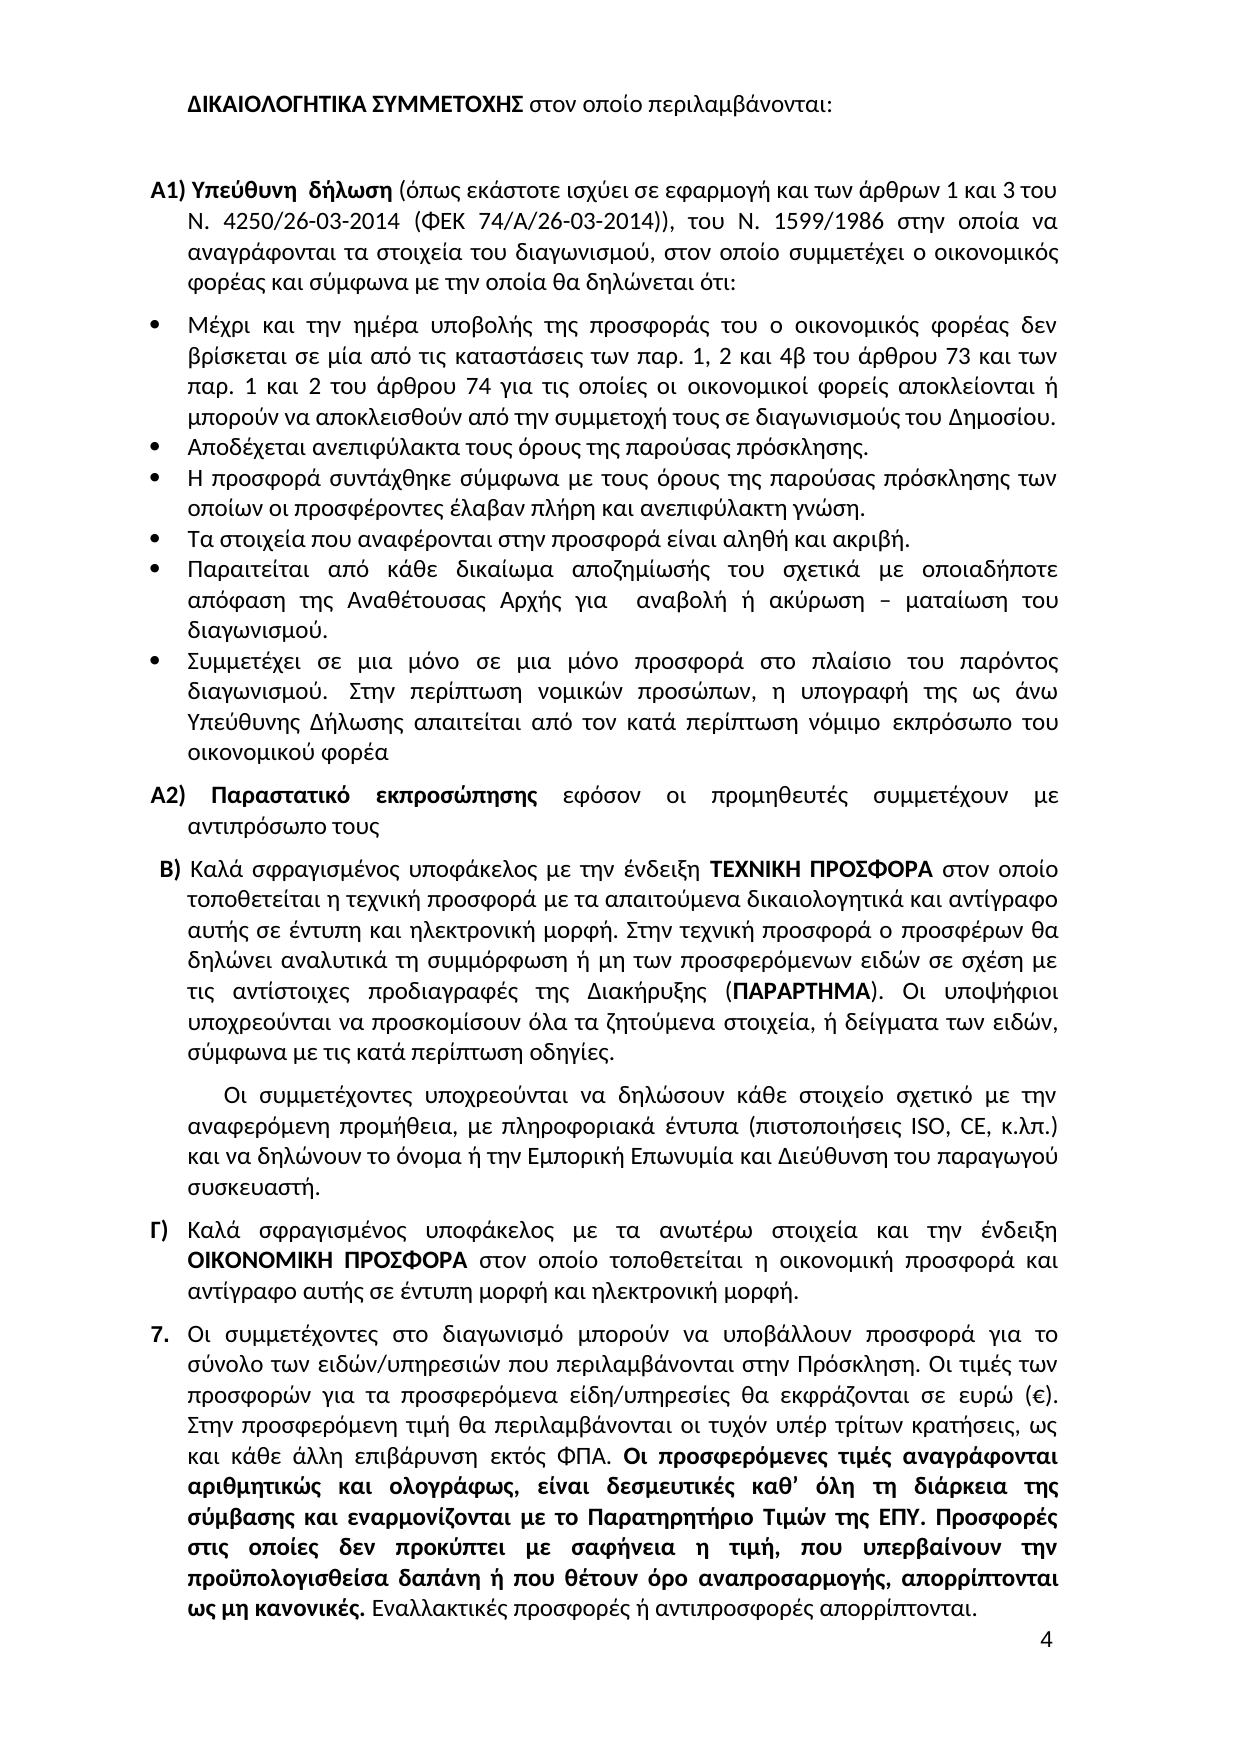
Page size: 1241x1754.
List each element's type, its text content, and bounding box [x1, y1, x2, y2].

text Γ) Καλά σφραγισμένος υποφάκελος με τα ανωτέρω στοιχεία και την ένδειξη ΟΙΚΟΝΟΜΙΚΗ ΠΡΟΣΦΟΡΑ στον οποίο τοποθετείται η οικονομική προσφορά και αντίγραφο αυτής σε έντυπη μορφή και ηλεκτρονική μορφή. [150, 1214, 1059, 1305]
list Αποδέχεται ανεπιφύλακτα τους όρους της παρούσας πρόσκλησης. [150, 431, 1059, 462]
text Α2) Παραστατικό εκπροσώπησης εφόσον οι προμηθευτές συμμετέχουν με αντιπρόσωπο τους [150, 779, 1059, 841]
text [150, 89, 1053, 119]
list Συμμετέχει σε μια μόνο σε μια μόνο προσφορά στο πλαίσιο του παρόντος διαγωνισμού. Στην περίπτωση νομικών προσώπων, η υπογραφή της ως άνω Υπεύθυνης Δήλωσης απαιτείται από τον κατά περίπτωση νόμιμο εκπρόσωπο του οικονομικού φορέα [150, 645, 1059, 767]
list Τα στοιχεία που αναφέρονται στην προσφορά είναι αληθή και ακριβή. [150, 523, 1059, 553]
list Παραιτείται από κάθε δικαίωμα αποζημίωσής του σχετικά με οποιαδήποτε απόφαση της Αναθέτουσας Αρχής για αναβολή ή ακύρωση – ματαίωση του διαγωνισμού. [150, 553, 1059, 645]
text Οι συμμετέχοντες υποχρεούνται να δηλώσουν κάθε στοιχείο σχετικό με την αναφερόμενη προμήθεια, με πληροφοριακά έντυπα (πιστοποιήσεις ISO, CE, κ.λπ.) και να δηλώνουν το όνομα ή την Εμπορική Επωνυμία και Διεύθυνση του παραγωγού συσκευαστή. [150, 1079, 1059, 1201]
list Οι συμμετέχοντες στο διαγωνισμό μπορούν να υποβάλλουν προσφορά για το σύνολο των ειδών/υπηρεσιών που περιλαμβάνονται στην Πρόσκληση. Οι τιμές των προσφορών για τα προσφερόμενα είδη/υπηρεσίες θα εκφράζονται σε ευρώ (€). Στην προσφερόμενη τιμή θα περιλαμβάνονται οι τυχόν υπέρ τρίτων κρατήσεις, ως και κάθε άλλη επιβάρυνση εκτός ΦΠΑ. Οι προσφερόμενες τιμές αναγράφονται αριθμητικώς και ολογράφως, είναι δεσμευτικές καθ’ όλη τη διάρκεια της σύμβασης και εναρμονίζονται με το Παρατηρητήριο Τιμών της ΕΠΥ. Προσφορές στις οποίες δεν προκύπτει με σαφήνεια η τιμή, που υπερβαίνουν την προϋπολογισθείσα δαπάνη ή που θέτουν όρο αναπροσαρμογής, απορρίπτονται ως μη κανονικές. Εναλλακτικές προσφορές ή αντιπροσφορές απορρίπτονται. [150, 1318, 1059, 1623]
list Μέχρι και την ημέρα υποβολής της προσφοράς του ο οικονομικός φορέας δεν βρίσκεται σε μία από τις καταστάσεις των παρ. 1, 2 και 4β του άρθρου 73 και των παρ. 1 και 2 του άρθρου 74 για τις οποίες οι οικονομικοί φορείς αποκλείονται ή μπορούν να αποκλεισθούν από την συμμετοχή τους σε διαγωνισμούς του Δημοσίου. [150, 309, 1059, 431]
list Η προσφορά συντάχθηκε σύμφωνα με τους όρους της παρούσας πρόσκλησης των οποίων οι προσφέροντες έλαβαν πλήρη και ανεπιφύλακτη γνώση. [150, 462, 1059, 523]
text Α1) Υπεύθυνη δήλωση (όπως εκάστοτε ισχύει σε εφαρμογή και των άρθρων 1 και 3 του Ν. 4250/26-03-2014 (ΦΕΚ 74/Α/26-03-2014)), του Ν. 1599/1986 στην οποία να αναγράφονται τα στοιχεία του διαγωνισμού, στον οποίο συμμετέχει ο οικονομικός φορέας και σύμφωνα με την οποία θα δηλώνεται ότι: [150, 175, 1059, 297]
text Β) Καλά σφραγισμένος υποφάκελος με την ένδειξη ΤΕΧΝΙΚΗ ΠΡΟΣΦΟΡΑ στον οποίο τοποθετείται η τεχνική προσφορά με τα απαιτούμενα δικαιολογητικά και αντίγραφο αυτής σε έντυπη και ηλεκτρονική μορφή. Στην τεχνική προσφορά ο προσφέρων θα δηλώνει αναλυτικά τη συμμόρφωση ή μη των προσφερόμενων ειδών σε σχέση με τις αντίστοιχες προδιαγραφές της Διακήρυξης (ΠΑΡΑΡΤΗΜΑ). Οι υποψήφιοι υποχρεούνται να προσκομίσουν όλα τα ζητούμενα στοιχεία, ή δείγματα των ειδών, σύμφωνα με τις κατά περίπτωση οδηγίες. [150, 853, 1059, 1067]
